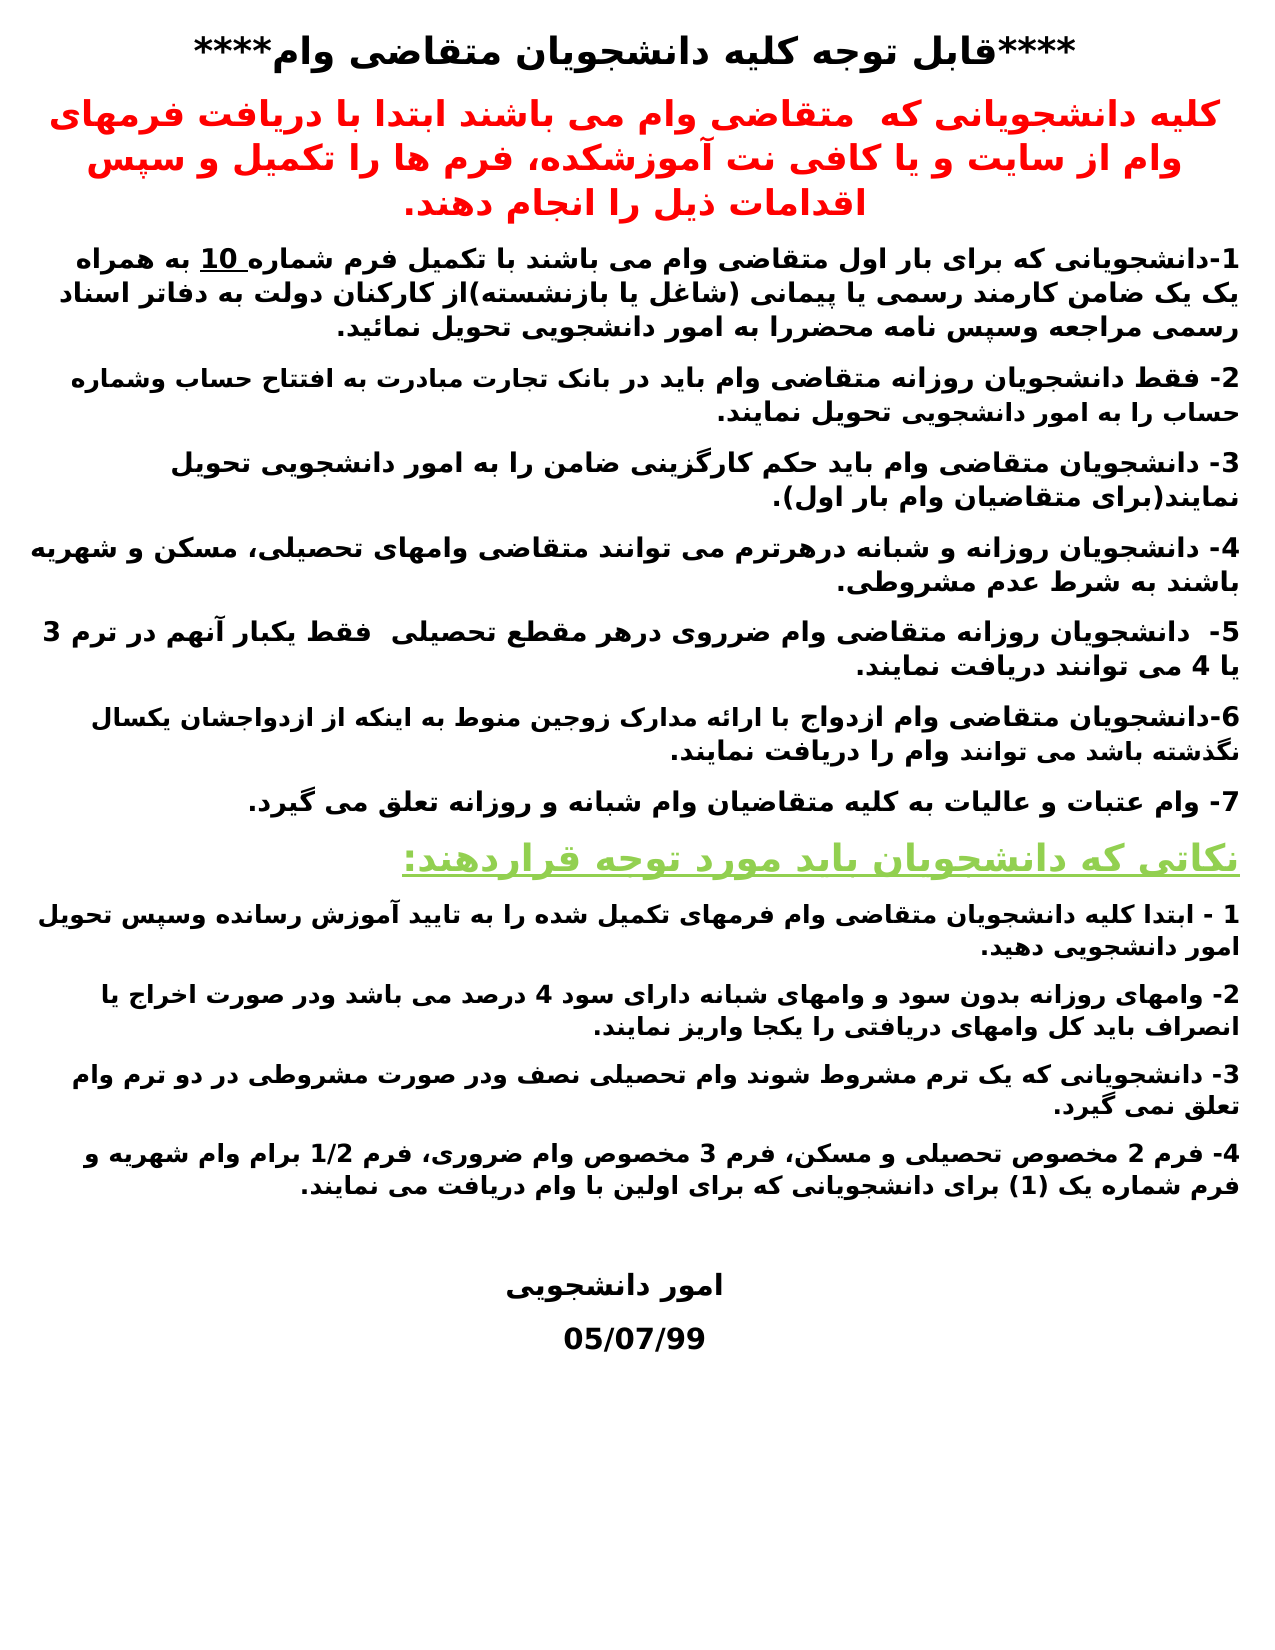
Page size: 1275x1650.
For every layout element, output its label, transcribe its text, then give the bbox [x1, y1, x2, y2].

text 1-دانشجویانی که برای بار اول متقاضی وام می باشند با تکمیل فرم شماره 10 به همراه یک یک ضامن کارمند رسمی یا پیمانی (شاغل یا بازنشسته)از کارکنان دولت به دفاتر اسناد رسمی مراجعه وسپس نامه محضررا به امور دانشجویی تحویل نمائید. [29, 243, 1240, 343]
text نکاتی که دانشجویان باید مورد توجه قراردهند: [29, 837, 1240, 881]
text 6-دانشجویان متقاضی وام ازدواج با ارائه مدارک زوجین منوط به اینکه از ازدواجشان یکسال نگذشته باشد می توانند وام را دریافت نمایند. [29, 701, 1240, 767]
text ****قابل توجه کلیه دانشجویان متقاضی وام**** [29, 29, 1240, 73]
text 4- دانشجویان روزانه و شبانه درهرترم می توانند متقاضی وامهای تحصیلی، مسکن و شهریه باشند به شرط عدم مشروطی. [29, 532, 1240, 597]
text 3- دانشجویانی که یک ترم مشروط شوند وام تحصیلی نصف ودر صورت مشروطی در دو ترم وام تعلق نمی گیرد. [29, 1060, 1240, 1121]
text کلیه دانشجویانی که متقاضی وام می باشند ابتدا با دریافت فرمهای وام از سایت و یا کافی نت آموزشکده، فرم ها را تکمیل و سپس اقدامات ذیل را انجام دهند. [29, 93, 1240, 223]
text 3- دانشجویان متقاضی وام باید حکم کارگزینی ضامن را به امور دانشجویی تحویل نمایند(برای متقاضیان وام بار اول). [29, 447, 1240, 513]
text 7- وام عتبات و عالیات به کلیه متقاضیان وام شبانه و روزانه تعلق می گیرد. [29, 786, 1240, 818]
text 2- فقط دانشجویان روزانه متقاضی وام باید در بانک تجارت مبادرت به افتتاح حساب وشماره حساب را به امور دانشجویی تحویل نمایند. [29, 362, 1240, 428]
text 1 - ابتدا کلیه دانشجویان متقاضی وام فرمهای تکمیل شده را به تایید آموزش رسانده وسپس تحویل امور دانشجویی دهید. [29, 901, 1240, 961]
text 05/07/99 [29, 1322, 1240, 1356]
text 2- وامهای روزانه بدون سود و وامهای شبانه دارای سود 4 درصد می باشد ودر صورت اخراج یا انصراف باید کل وامهای دریافتی را یکجا واریز نمایند. [29, 980, 1240, 1041]
text 5- دانشجویان روزانه متقاضی وام ضرروی درهر مقطع تحصیلی فقط یکبار آنهم در ترم 3 یا 4 می توانند دریافت نمایند. [29, 617, 1240, 682]
text 4- فرم 2 مخصوص تحصیلی و مسکن، فرم 3 مخصوص وام ضروری، فرم 1/2 برام وام شهریه و فرم شماره یک (1) برای دانشجویانی که برای اولین با وام دریافت می نمایند. [29, 1139, 1240, 1200]
text امور دانشجویی [29, 1269, 1240, 1303]
